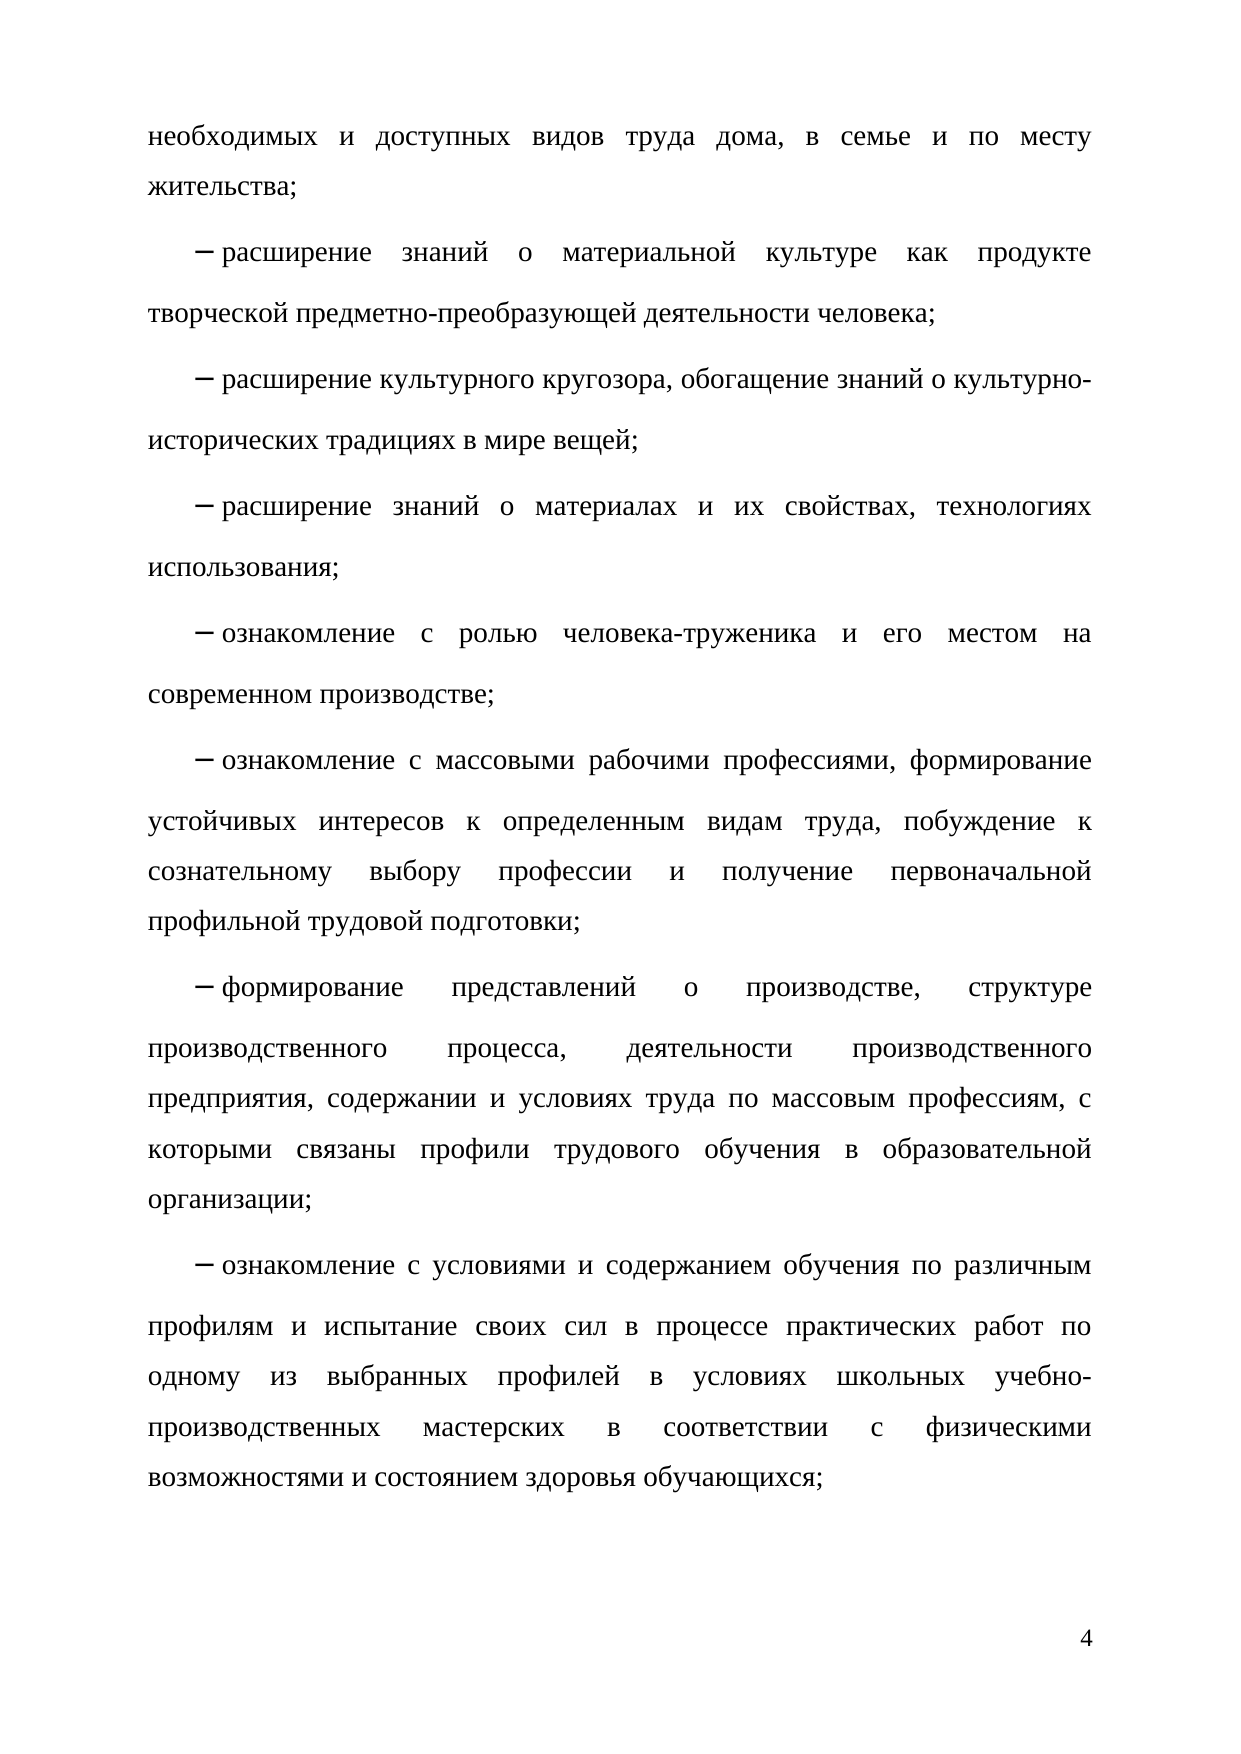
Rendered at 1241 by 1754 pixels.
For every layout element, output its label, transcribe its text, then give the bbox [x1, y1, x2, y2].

list формирование представлений о производстве, структуре производственного процесса, деятельности производственного предприятия, содержании и условиях труда по массовым профессиям, с которыми связаны профили трудового обучения в образовательной организации; [148, 954, 1092, 1215]
list расширение знаний о материалах и их свойствах, технологиях использования; [148, 472, 1092, 583]
list ознакомление с ролью человека-труженика и его местом на современном производстве; [148, 599, 1092, 709]
list расширение культурного кругозора, обогащение знаний о культурно-исторических традициях в мире вещей; [148, 346, 1092, 456]
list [148, 118, 1092, 202]
list ознакомление с условиями и содержанием обучения по различным профилям и испытание своих сил в процессе практических работ по одному из выбранных профилей в условиях школьных учебно-производственных мастерских в соответствии с физическими возможностями и состоянием здоровья обучающихся; [148, 1232, 1092, 1493]
list ознакомление с массовыми рабочими профессиями, формирование устойчивых интересов к определенным видам труда, побуждение к сознательному выбору профессии и получение первоначальной профильной трудовой подготовки; [148, 726, 1092, 937]
list расширение знаний о материальной культуре как продукте творческой предметно-преобразующей деятельности человека; [148, 219, 1092, 329]
